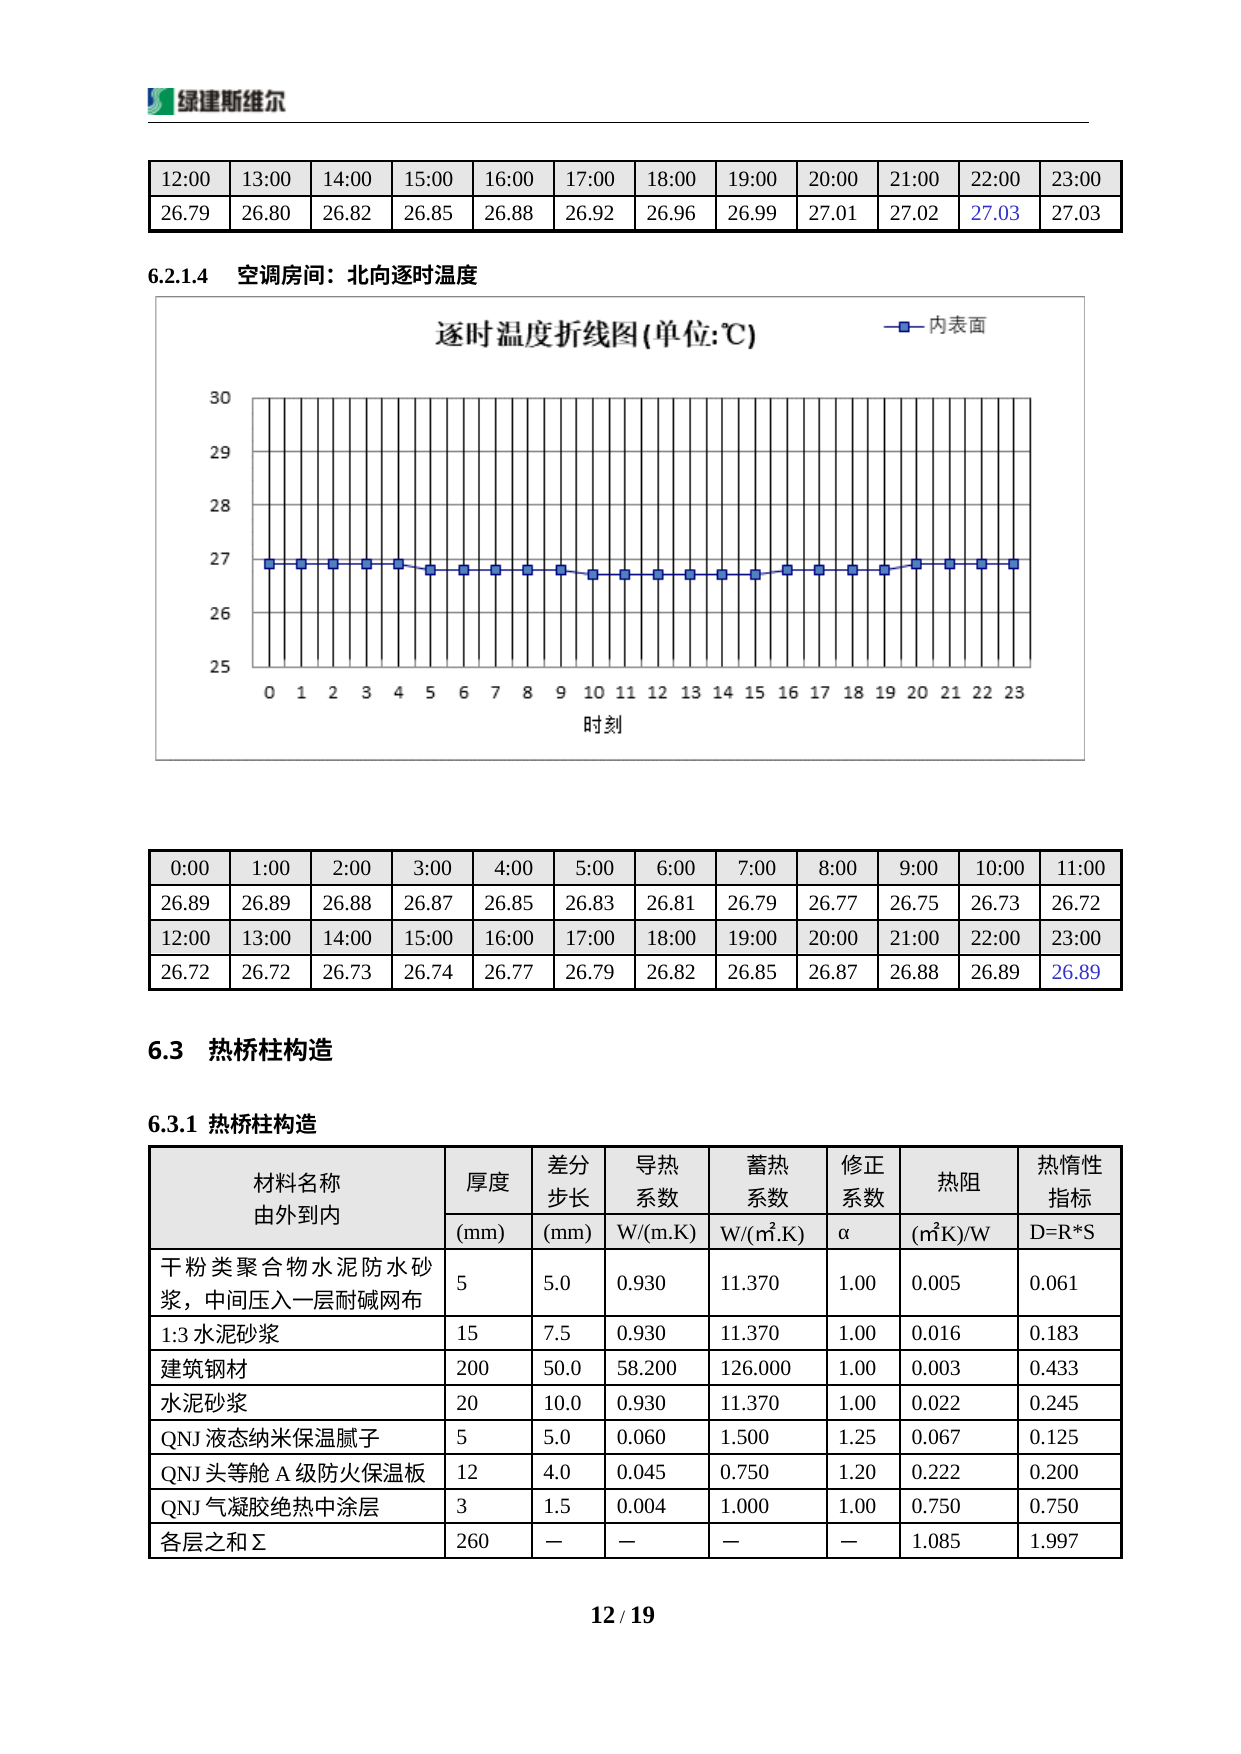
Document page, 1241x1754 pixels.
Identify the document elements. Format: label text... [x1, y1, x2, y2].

table_cell 5 [446, 1250, 531, 1315]
table_cell 16:00 [474, 162, 553, 195]
table_cell 12:00 [151, 921, 229, 953]
table_cell 26.88 [474, 197, 553, 229]
table_cell 26.87 [393, 886, 472, 919]
table_cell 17:00 [555, 921, 634, 953]
table_cell － [533, 1524, 604, 1557]
table_cell 50.0 [533, 1351, 604, 1384]
table_cell 26.92 [555, 197, 634, 229]
table_cell 1.00 [828, 1250, 899, 1315]
table_cell 26.96 [636, 197, 715, 229]
table_cell (mm) [533, 1215, 604, 1248]
table_header 热阻 [901, 1148, 1017, 1213]
table_header 蓄热 系数 [710, 1148, 826, 1213]
table_cell 0.003 [901, 1351, 1017, 1384]
table_header 0:00 [151, 852, 229, 884]
table_cell 15:00 [393, 162, 472, 195]
table_cell 0.061 [1019, 1250, 1120, 1315]
table_cell 21:00 [879, 162, 958, 195]
subtitle 热桥柱构造 [148, 1016, 1092, 1081]
table_cell 17:00 [555, 162, 634, 195]
picture [147, 88, 289, 115]
table_cell － [710, 1524, 826, 1557]
table_cell 26.73 [312, 956, 391, 988]
table_header 3:00 [393, 852, 472, 884]
table_cell 0.004 [606, 1490, 708, 1522]
table_cell 5.0 [533, 1421, 604, 1453]
table_cell 0.067 [901, 1421, 1017, 1453]
table_cell 260 [446, 1524, 531, 1557]
table_cell QNJ头等舱A级防火保温板 [151, 1455, 444, 1488]
table_cell 58.200 [606, 1351, 708, 1384]
table_header 7:00 [717, 852, 796, 884]
table_cell 26.72 [151, 956, 229, 988]
table_cell 14:00 [312, 162, 391, 195]
table_cell 5.0 [533, 1250, 604, 1315]
table_header 厚度 [446, 1148, 531, 1213]
table_cell 1.00 [828, 1490, 899, 1522]
table_header 6:00 [636, 852, 715, 884]
table_cell 26.89 [151, 886, 229, 919]
table_cell 11.370 [710, 1386, 826, 1418]
table_header 2:00 [312, 852, 391, 884]
table_header 修正 系数 [828, 1148, 899, 1213]
table_cell 26.85 [717, 956, 796, 988]
table_cell 26.89 [960, 956, 1039, 988]
table_cell 26.77 [798, 886, 877, 919]
table_cell 0.930 [606, 1250, 708, 1315]
table_cell 1.997 [1019, 1524, 1120, 1557]
table_cell 26.88 [879, 956, 958, 988]
table_header 5:00 [555, 852, 634, 884]
table_cell 1.00 [828, 1386, 899, 1418]
table_cell 26.85 [474, 886, 553, 919]
table_cell 5 [446, 1421, 531, 1453]
table_cell 26.80 [231, 197, 310, 229]
table_cell 0.183 [1019, 1317, 1120, 1349]
table_cell 0.750 [710, 1455, 826, 1488]
table_cell 各层之和∑ [151, 1524, 444, 1557]
table_cell 0.060 [606, 1421, 708, 1453]
table_cell 26.85 [393, 197, 472, 229]
table_cell 4.0 [533, 1455, 604, 1488]
subtitle 空调房间：北向逐时温度 [148, 257, 1092, 290]
table_cell 16:00 [474, 921, 553, 953]
table_cell 18:00 [636, 162, 715, 195]
table_cell 26.82 [312, 197, 391, 229]
table_cell 26.72 [231, 956, 310, 988]
table_cell 26.81 [636, 886, 715, 919]
table_cell 20 [446, 1386, 531, 1418]
table_cell 26.73 [960, 886, 1039, 919]
table_header 9:00 [879, 852, 958, 884]
table_cell 12 [446, 1455, 531, 1488]
table_cell 3 [446, 1490, 531, 1522]
table_cell 26.79 [151, 197, 229, 229]
subtitle 热桥柱构造 [148, 1106, 1092, 1139]
table_cell α [828, 1215, 899, 1248]
table_cell QNJ气凝胶绝热中涂层 [151, 1490, 444, 1522]
table_cell 13:00 [231, 162, 310, 195]
table_cell 1.00 [828, 1317, 899, 1349]
table_cell W/(㎡.K) [710, 1215, 826, 1248]
table_cell 26.89 [231, 886, 310, 919]
table_cell 27.03 [960, 197, 1039, 229]
table_cell 1.000 [710, 1490, 826, 1522]
table_cell 26.89 [1041, 956, 1120, 988]
table_cell 0.045 [606, 1455, 708, 1488]
table_cell 0.200 [1019, 1455, 1120, 1488]
picture [155, 296, 1085, 761]
table_cell 0.245 [1019, 1386, 1120, 1418]
table_cell 建筑钢材 [151, 1351, 444, 1384]
table_cell 1.085 [901, 1524, 1017, 1557]
table_header 10:00 [960, 852, 1039, 884]
table_cell 27.03 [1041, 197, 1120, 229]
table_header 11:00 [1041, 852, 1120, 884]
table_cell 20:00 [798, 162, 877, 195]
table_header 导热 系数 [606, 1148, 708, 1213]
table_cell (㎡K)/W [901, 1215, 1017, 1248]
table_cell D=R*S [1019, 1215, 1120, 1248]
table_cell － [828, 1524, 899, 1557]
table_cell 20:00 [798, 921, 877, 953]
table_cell 1.00 [828, 1351, 899, 1384]
table_cell 19:00 [717, 921, 796, 953]
table_cell QNJ液态纳米保温腻子 [151, 1421, 444, 1453]
table_header 差分 步长 [533, 1148, 604, 1213]
table_cell 21:00 [879, 921, 958, 953]
table_cell 26.77 [474, 956, 553, 988]
table_cell 200 [446, 1351, 531, 1384]
table_cell 0.005 [901, 1250, 1017, 1315]
table_cell 18:00 [636, 921, 715, 953]
table_cell 0.930 [606, 1317, 708, 1349]
table_cell 0.750 [901, 1490, 1017, 1522]
table_cell 0.016 [901, 1317, 1017, 1349]
table_header 材料名称 由外到内 [151, 1148, 444, 1248]
table_cell 15 [446, 1317, 531, 1349]
table_cell 1:3水泥砂浆 [151, 1317, 444, 1349]
table_cell 126.000 [710, 1351, 826, 1384]
table_cell W/(m.K) [606, 1215, 708, 1248]
table_cell 26.75 [879, 886, 958, 919]
table_cell 15:00 [393, 921, 472, 953]
table_cell 26.74 [393, 956, 472, 988]
table_cell 23:00 [1041, 162, 1120, 195]
table_cell 23:00 [1041, 921, 1120, 953]
table_cell 26.99 [717, 197, 796, 229]
table_cell 27.01 [798, 197, 877, 229]
table_cell 22:00 [960, 162, 1039, 195]
table_cell 11.370 [710, 1250, 826, 1315]
table_cell 0.125 [1019, 1421, 1120, 1453]
table_cell 0.433 [1019, 1351, 1120, 1384]
table_cell 1.500 [710, 1421, 826, 1453]
table_cell 1.25 [828, 1421, 899, 1453]
table_cell (mm) [446, 1215, 531, 1248]
table_header 热惰性 指标 [1019, 1148, 1120, 1213]
table_cell 14:00 [312, 921, 391, 953]
table_cell 26.72 [1041, 886, 1120, 919]
table_cell 1.5 [533, 1490, 604, 1522]
table_cell 26.79 [717, 886, 796, 919]
table_cell 干粉类聚合物水泥防水砂浆，中间压入一层耐碱网布 [151, 1250, 444, 1315]
table_cell 27.02 [879, 197, 958, 229]
table_cell 26.79 [555, 956, 634, 988]
table_header 4:00 [474, 852, 553, 884]
table_cell 26.87 [798, 956, 877, 988]
table_cell 26.83 [555, 886, 634, 919]
table_cell 26.82 [636, 956, 715, 988]
table_cell 0.022 [901, 1386, 1017, 1418]
table_cell 7.5 [533, 1317, 604, 1349]
table_cell － [606, 1524, 708, 1557]
table_cell 13:00 [231, 921, 310, 953]
table_cell 22:00 [960, 921, 1039, 953]
table_header 1:00 [231, 852, 310, 884]
table_cell 26.88 [312, 886, 391, 919]
table_cell 水泥砂浆 [151, 1386, 444, 1418]
table_cell 0.750 [1019, 1490, 1120, 1522]
table_cell 0.222 [901, 1455, 1017, 1488]
table_cell 12:00 [151, 162, 229, 195]
table_header 8:00 [798, 852, 877, 884]
table_cell 10.0 [533, 1386, 604, 1418]
table_cell 0.930 [606, 1386, 708, 1418]
table_cell 19:00 [717, 162, 796, 195]
table_cell 11.370 [710, 1317, 826, 1349]
table_cell 1.20 [828, 1455, 899, 1488]
